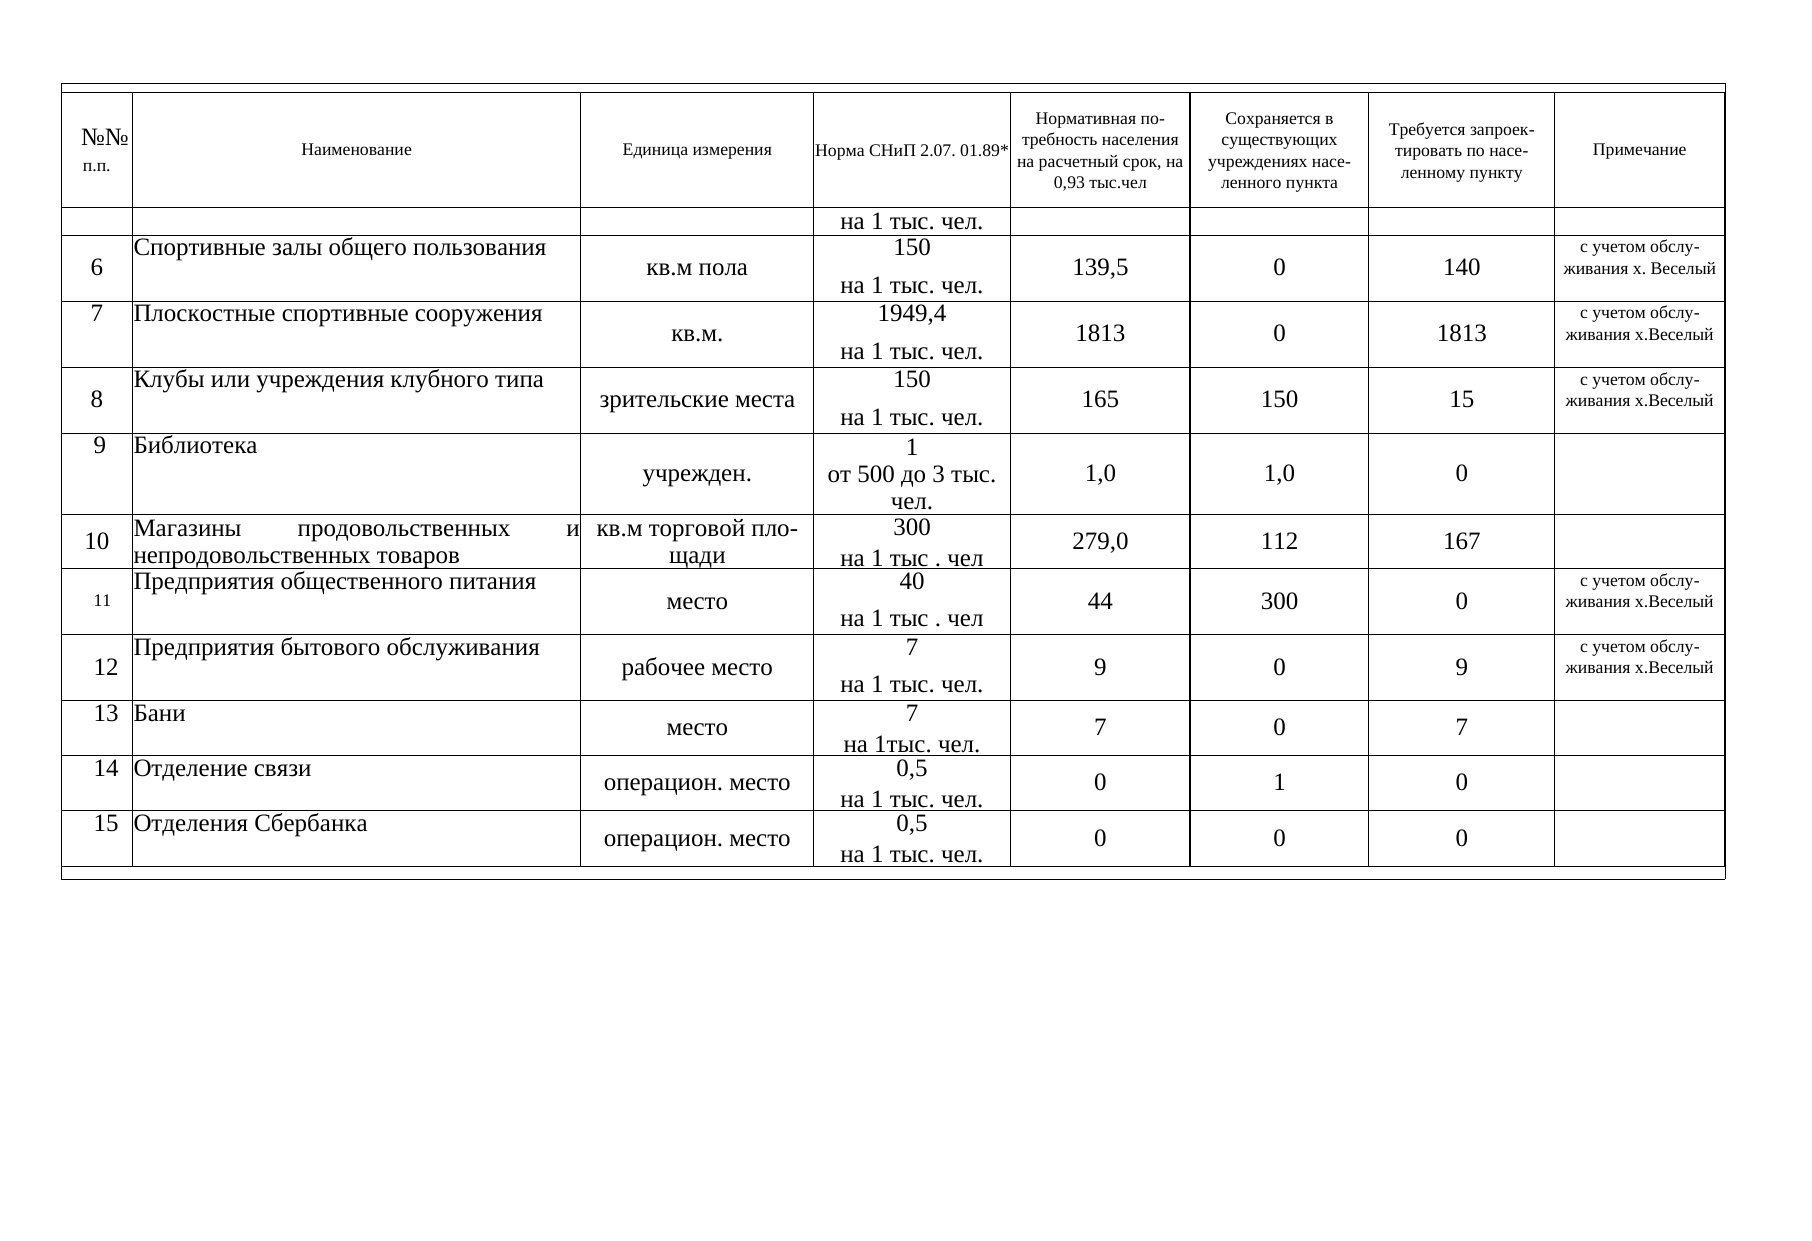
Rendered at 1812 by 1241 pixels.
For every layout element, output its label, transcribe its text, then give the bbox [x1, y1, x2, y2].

table_cell [1555, 701, 1724, 755]
table_cell с учетом обслуживания х.Веселый [1555, 368, 1724, 433]
table_cell 10 [62, 515, 132, 568]
table_cell [581, 208, 813, 235]
table_cell 9 [62, 434, 132, 514]
table_cell кв.м. [581, 302, 813, 367]
table_cell зрительские места [581, 368, 813, 433]
table_cell с учетом обслуживания х.Веселый [1555, 635, 1724, 700]
table_cell 7 [62, 302, 132, 367]
table_cell 0 [1011, 756, 1189, 810]
table_cell Плоскостные спортивные сооружения [133, 302, 580, 367]
table_cell 0 [1369, 811, 1554, 866]
table_cell 7 [1011, 701, 1189, 755]
table_cell 40 на 1 тыс . чел [814, 569, 1010, 634]
table_cell 15 [62, 811, 132, 866]
table_cell 1 [1191, 756, 1368, 810]
table_cell 150 на 1 тыс. чел. [814, 368, 1010, 433]
table_cell 139,5 [1011, 236, 1189, 301]
table_cell 1,0 [1011, 434, 1189, 514]
table_cell операцион. место [581, 811, 813, 866]
table_cell [62, 208, 132, 235]
table_header Требуется запроектировать по населенному пункту [1369, 93, 1554, 207]
table_cell 1 от 500 до 3 тыс. чел. [814, 434, 1010, 514]
table_cell учрежден. [581, 434, 813, 514]
table_cell место [581, 569, 813, 634]
table_cell [1555, 208, 1724, 235]
table_cell кв.м торговой площади [581, 515, 813, 568]
table_cell 7 [1369, 701, 1554, 755]
table_cell 15 [1369, 368, 1554, 433]
table_cell Спортивные залы общего пользования [133, 236, 580, 301]
table_cell 300 на 1 тыс . чел [814, 515, 1010, 568]
table_cell 13 [62, 701, 132, 755]
table_cell [1011, 208, 1189, 235]
table_cell [1555, 811, 1724, 866]
table_cell операцион. место [581, 756, 813, 810]
table_cell [1369, 208, 1554, 235]
table_cell с учетом обслуживания х.Веселый [1555, 569, 1724, 634]
table_cell 0 [1011, 811, 1189, 866]
table_cell 0 [1369, 756, 1554, 810]
table_cell 165 [1011, 368, 1189, 433]
table_cell [133, 208, 580, 235]
table_cell Бани [133, 701, 580, 755]
table_cell Отделение связи [133, 756, 580, 810]
table_cell 0 [1369, 434, 1554, 514]
table_header Наименование [133, 93, 580, 207]
table_cell 6 [62, 236, 132, 301]
table_header Норма СНиП 2.07. 01.89* [814, 93, 1010, 207]
table_cell 9 [1369, 635, 1554, 700]
table_cell Клубы или учреждения клубного типа [133, 368, 580, 433]
table_cell 0 [1191, 302, 1368, 367]
table_cell 7 на 1 тыс. чел. [814, 635, 1010, 700]
table_cell 1813 [1011, 302, 1189, 367]
table_cell [1555, 756, 1724, 810]
table_cell 44 [1011, 569, 1189, 634]
table_cell 140 [1369, 236, 1554, 301]
table_cell 112 [1191, 515, 1368, 568]
table_header Нормативная потребность населения на расчетный срок, на 0,93 тыс.чел [1011, 93, 1189, 207]
table_cell 167 [1369, 515, 1554, 568]
table_cell 0 [1191, 236, 1368, 301]
table_cell 0 [1191, 811, 1368, 866]
table_cell 150 [1191, 368, 1368, 433]
table_cell на 1 тыс. чел. [814, 208, 1010, 235]
table_cell 9 [1011, 635, 1189, 700]
table_cell рабочее место [581, 635, 813, 700]
table_header Примечание [1555, 93, 1724, 207]
table_cell 7 на 1тыс. чел. [814, 701, 1010, 755]
table_cell [1555, 515, 1724, 568]
table_cell [1191, 208, 1368, 235]
table_cell 8 [62, 368, 132, 433]
table_cell Предприятия бытового обслуживания [133, 635, 580, 700]
table_cell Магазины продовольственных и непродовольственных товаров [133, 515, 580, 568]
table_cell 0 [1191, 701, 1368, 755]
table_header Единица измерения [581, 93, 813, 207]
table_cell кв.м пола [581, 236, 813, 301]
table_cell 300 [1191, 569, 1368, 634]
table_cell 1949,4 на 1 тыс. чел. [814, 302, 1010, 367]
table_cell 12 [62, 635, 132, 700]
table_cell 1,0 [1191, 434, 1368, 514]
table_cell 150 на 1 тыс. чел. [814, 236, 1010, 301]
table_cell 279,0 [1011, 515, 1189, 568]
table_cell 0,5 на 1 тыс. чел. [814, 811, 1010, 866]
table_cell 0 [1369, 569, 1554, 634]
table_cell [1555, 434, 1724, 514]
table_cell Отделения Сбербанка [133, 811, 580, 866]
table_cell 1813 [1369, 302, 1554, 367]
table_cell 0 [1191, 635, 1368, 700]
table_cell с учетом обслуживания х.Веселый [1555, 302, 1724, 367]
table_cell с учетом обслуживания х. Веселый [1555, 236, 1724, 301]
table_cell место [581, 701, 813, 755]
table_cell Предприятия общественного питания [133, 569, 580, 634]
table_header Сохраняется в существующих учреждениях населенного пункта [1191, 93, 1368, 207]
table_cell Библиотека [133, 434, 580, 514]
table_header №№ п.п. [62, 93, 132, 207]
table_cell 0,5 на 1 тыс. чел. [814, 756, 1010, 810]
table_cell 11 [62, 569, 132, 634]
table_cell 14 [62, 756, 132, 810]
